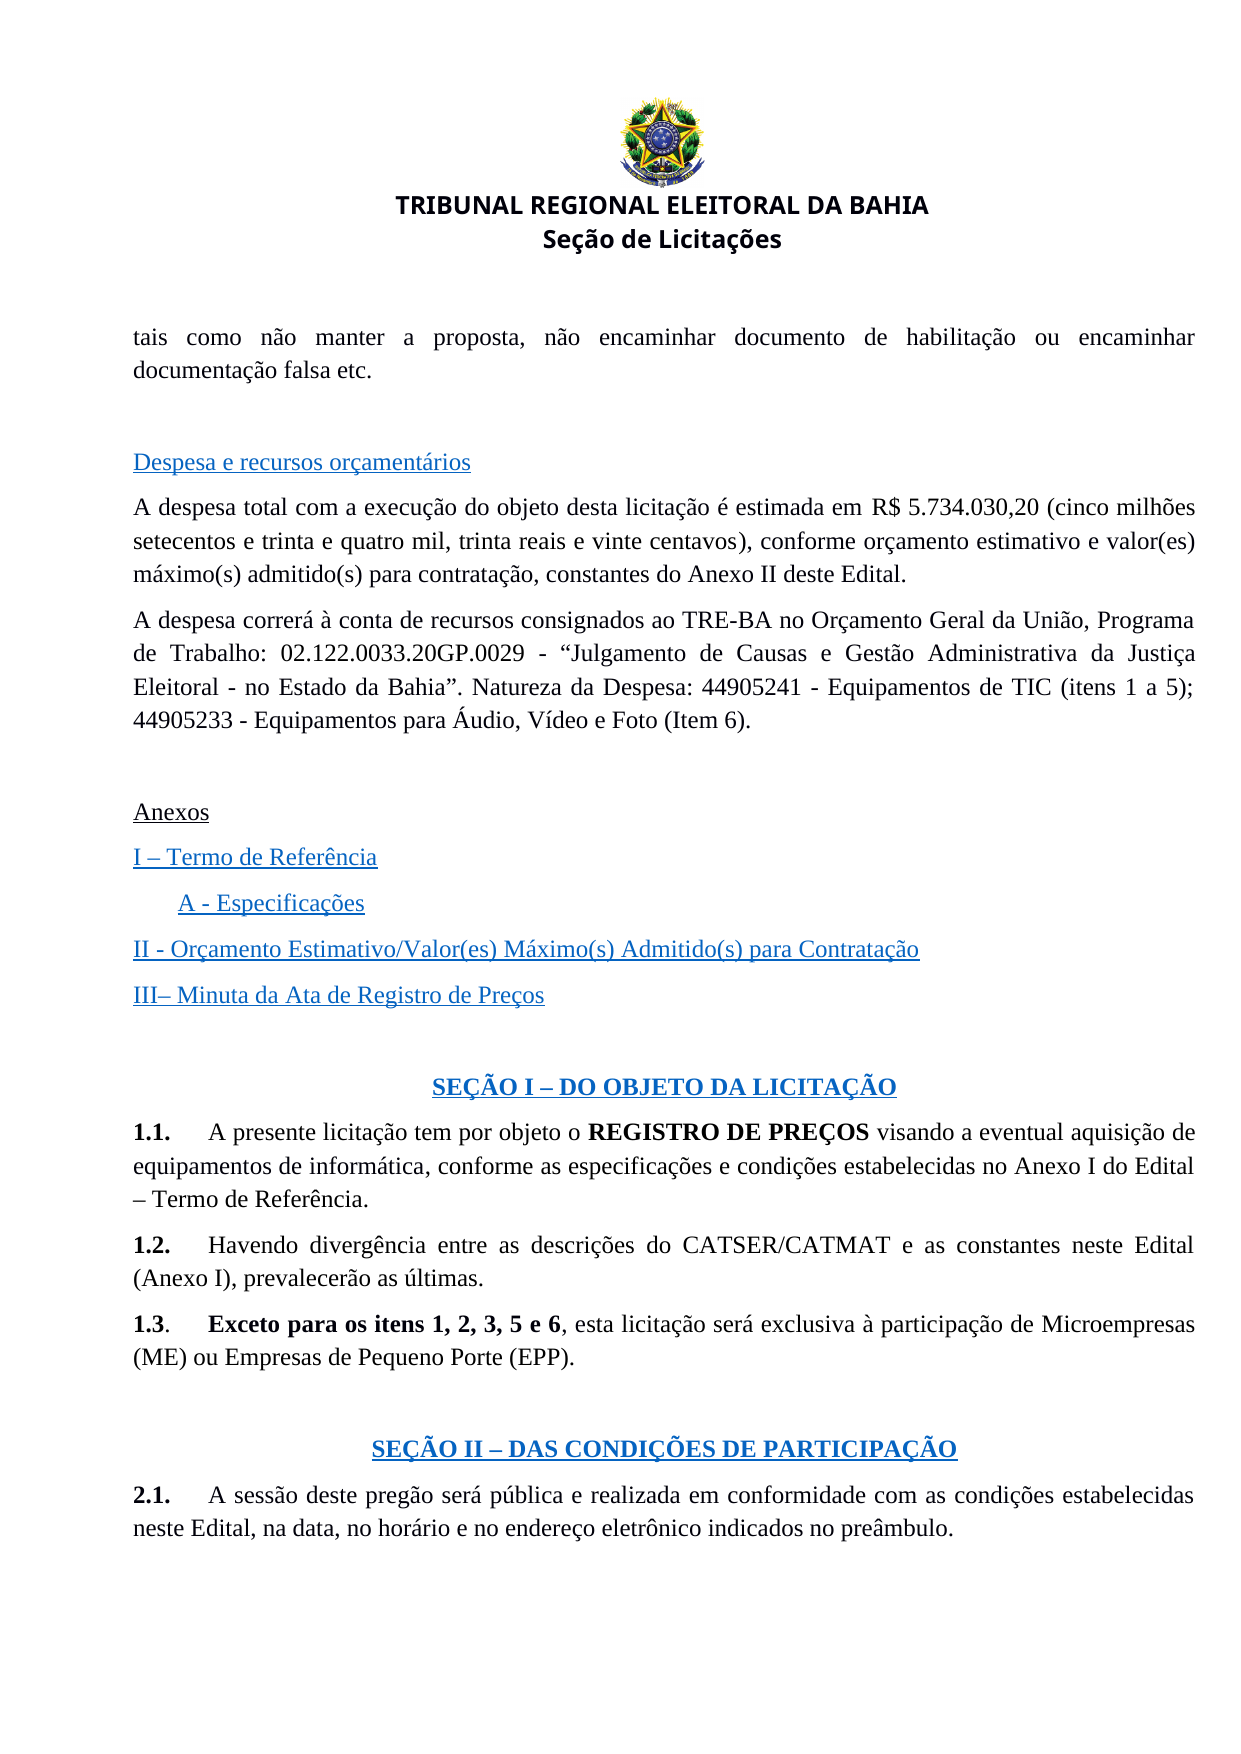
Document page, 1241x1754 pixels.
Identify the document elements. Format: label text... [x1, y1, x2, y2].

text 1.3. Exceto para os itens 1, 2, 3, 5 e 6, esta licitação será exclusiva à participação de Microempresas (ME) ou Empresas de Pequeno Porte (EPP). [133, 1306, 1196, 1372]
text A - Especificações [133, 885, 1196, 918]
text SEÇÃO I – DO OBJETO DA LICITAÇÃO [133, 1068, 1196, 1102]
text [133, 318, 1196, 385]
text III– Minuta da Ata de Registro de Preços [133, 977, 1196, 1010]
text SEÇÃO II – DAS CONDIÇÕES DE PARTICIPAÇÃO [133, 1431, 1196, 1464]
text Despesa e recursos orçamentários [133, 443, 1196, 477]
text A despesa correrá à conta de recursos consignados ao TRE-BA no Orçamento Geral da União, Programa de Trabalho: 02.122.0033.20GP.0029 - “Julgamento de Causas e Gestão Administrativa da Justiça Eleitoral - no Estado da Bahia”. Natureza da Despesa: 44905241 - Equipamentos de TIC (itens 1 a 5); 44905233 - Equipamentos para Áudio, Vídeo e Foto (Item 6). [133, 602, 1196, 735]
text Anexos [133, 793, 1196, 827]
text II - Orçamento Estimativo/Valor(es) Máximo(s) Admitido(s) para Contratação [133, 931, 1196, 964]
text 1.1. A presente licitação tem por objeto o REGISTRO DE PREÇOS visando a eventual aquisição de , conforme as especificações e condições estabelecidas no Anexo I do Edital – Termo de Referência. [133, 1114, 1196, 1214]
text 2.1. A sessão deste pregão será pública e realizada em conformidade com as condições estabelecidas neste Edital, na data, no horário e no endereço eletrônico indicados no preâmbulo. [133, 1477, 1196, 1543]
text 1.2. Havendo divergência entre as descrições do CATSER/CATMAT e as constantes neste Edital (Anexo I), prevalecerão as últimas. [133, 1227, 1196, 1293]
text A despesa total com a execução do objeto desta licitação é estimada em R$ 5.734.030,20 (cinco milhões setecentos e trinta e quatro mil, trinta reais e vinte centavos), conforme orçamento estimativo e valor(es) máximo(s) admitido(s) para contratação, constantes do Anexo II deste Edital. [133, 489, 1196, 589]
text I – Termo de Referência [133, 839, 1196, 872]
